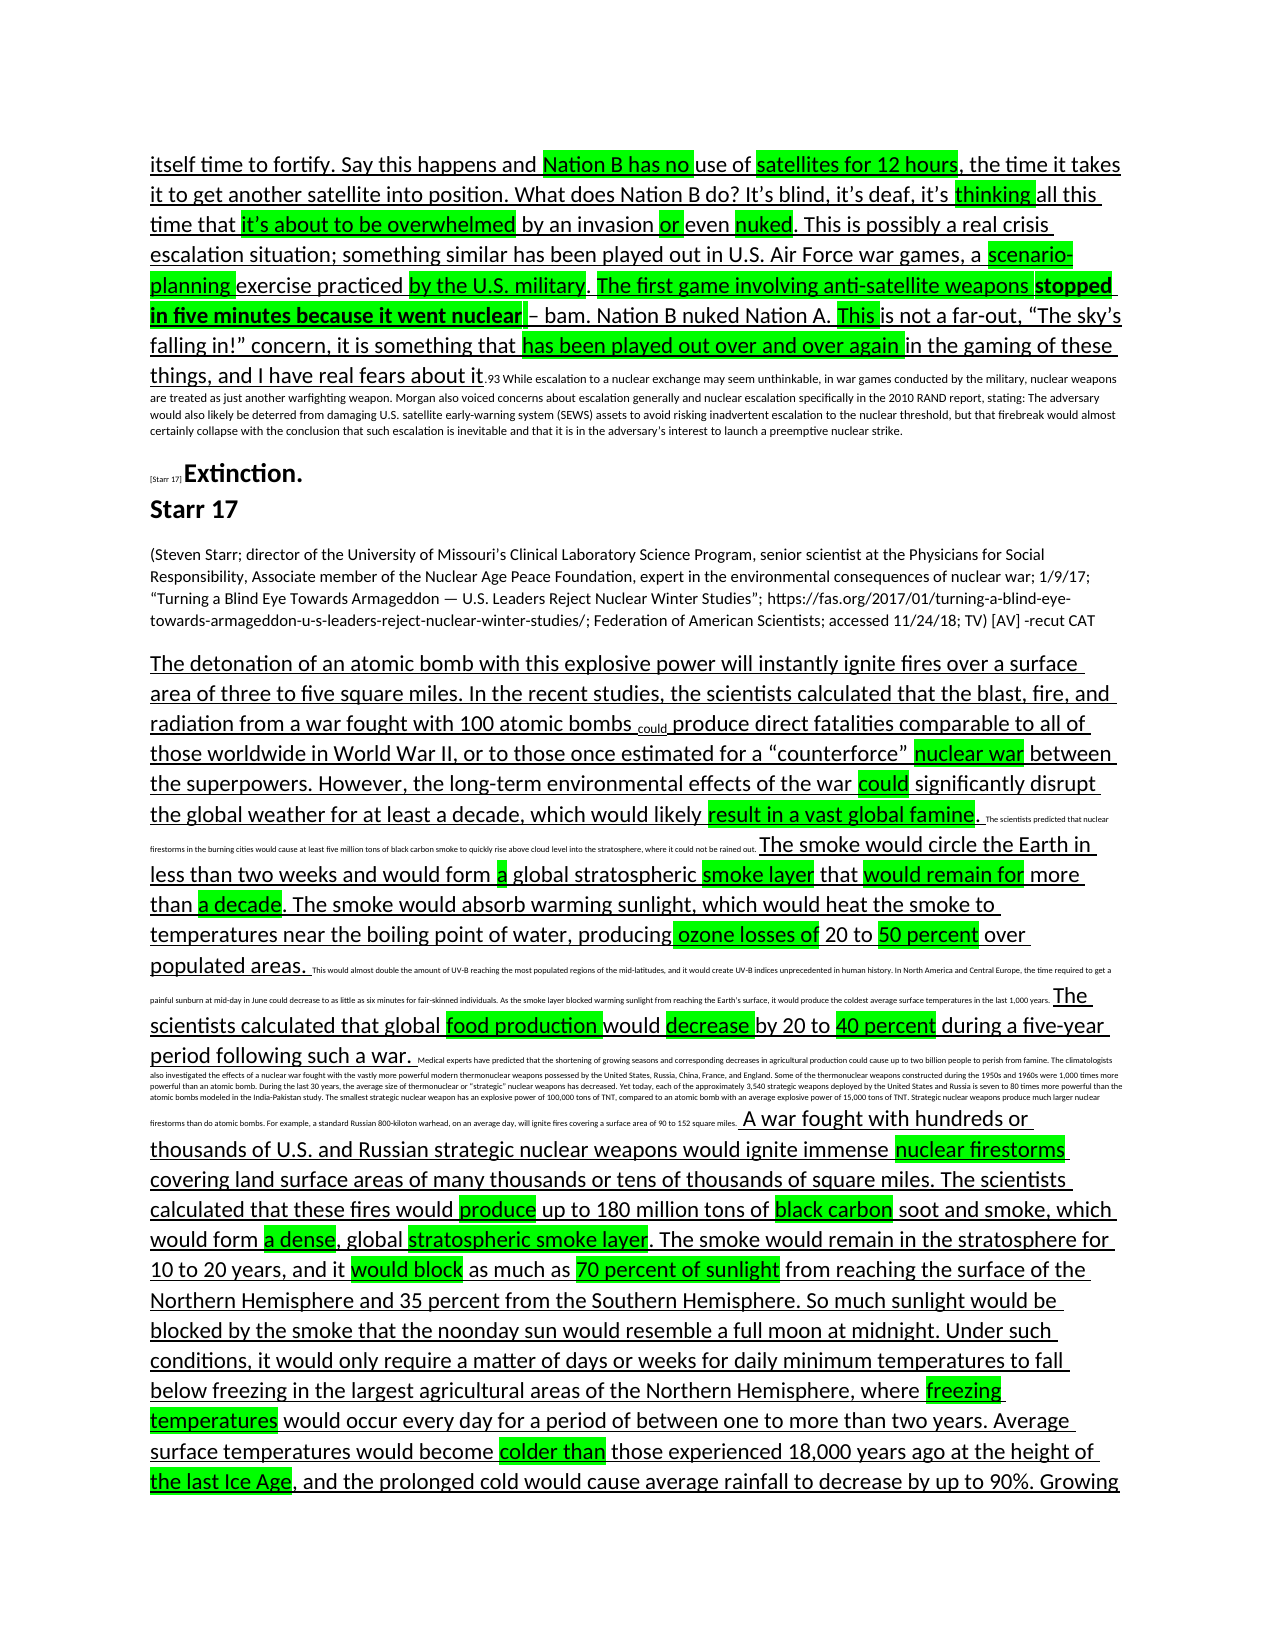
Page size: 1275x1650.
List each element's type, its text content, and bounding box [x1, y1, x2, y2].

text Starr 17 [150, 492, 1125, 525]
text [150, 150, 1125, 439]
text (Steven Starr; director of the University of Missouri’s Clinical Laboratory Science Program, senior scientist at the Physicians for Social Responsibility, Associate member of the Nuclear Age Peace Foundation, expert in the environmental consequences of nuclear war; 1/9/17; “Turning a Blind Eye Towards Armageddon — U.S. Leaders Reject Nuclear Winter Studies”; https://fas.org/2017/01/turning-a-blind-eye-towards-armageddon-u-s-leaders-reject-nuclear-winter-studies/; Federation of American Scientists; accessed 11/24/18; TV) [AV] -recut CAT [150, 544, 1125, 631]
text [150, 649, 1125, 1495]
subtitle [Starr 17] Extinction. [150, 457, 1125, 490]
